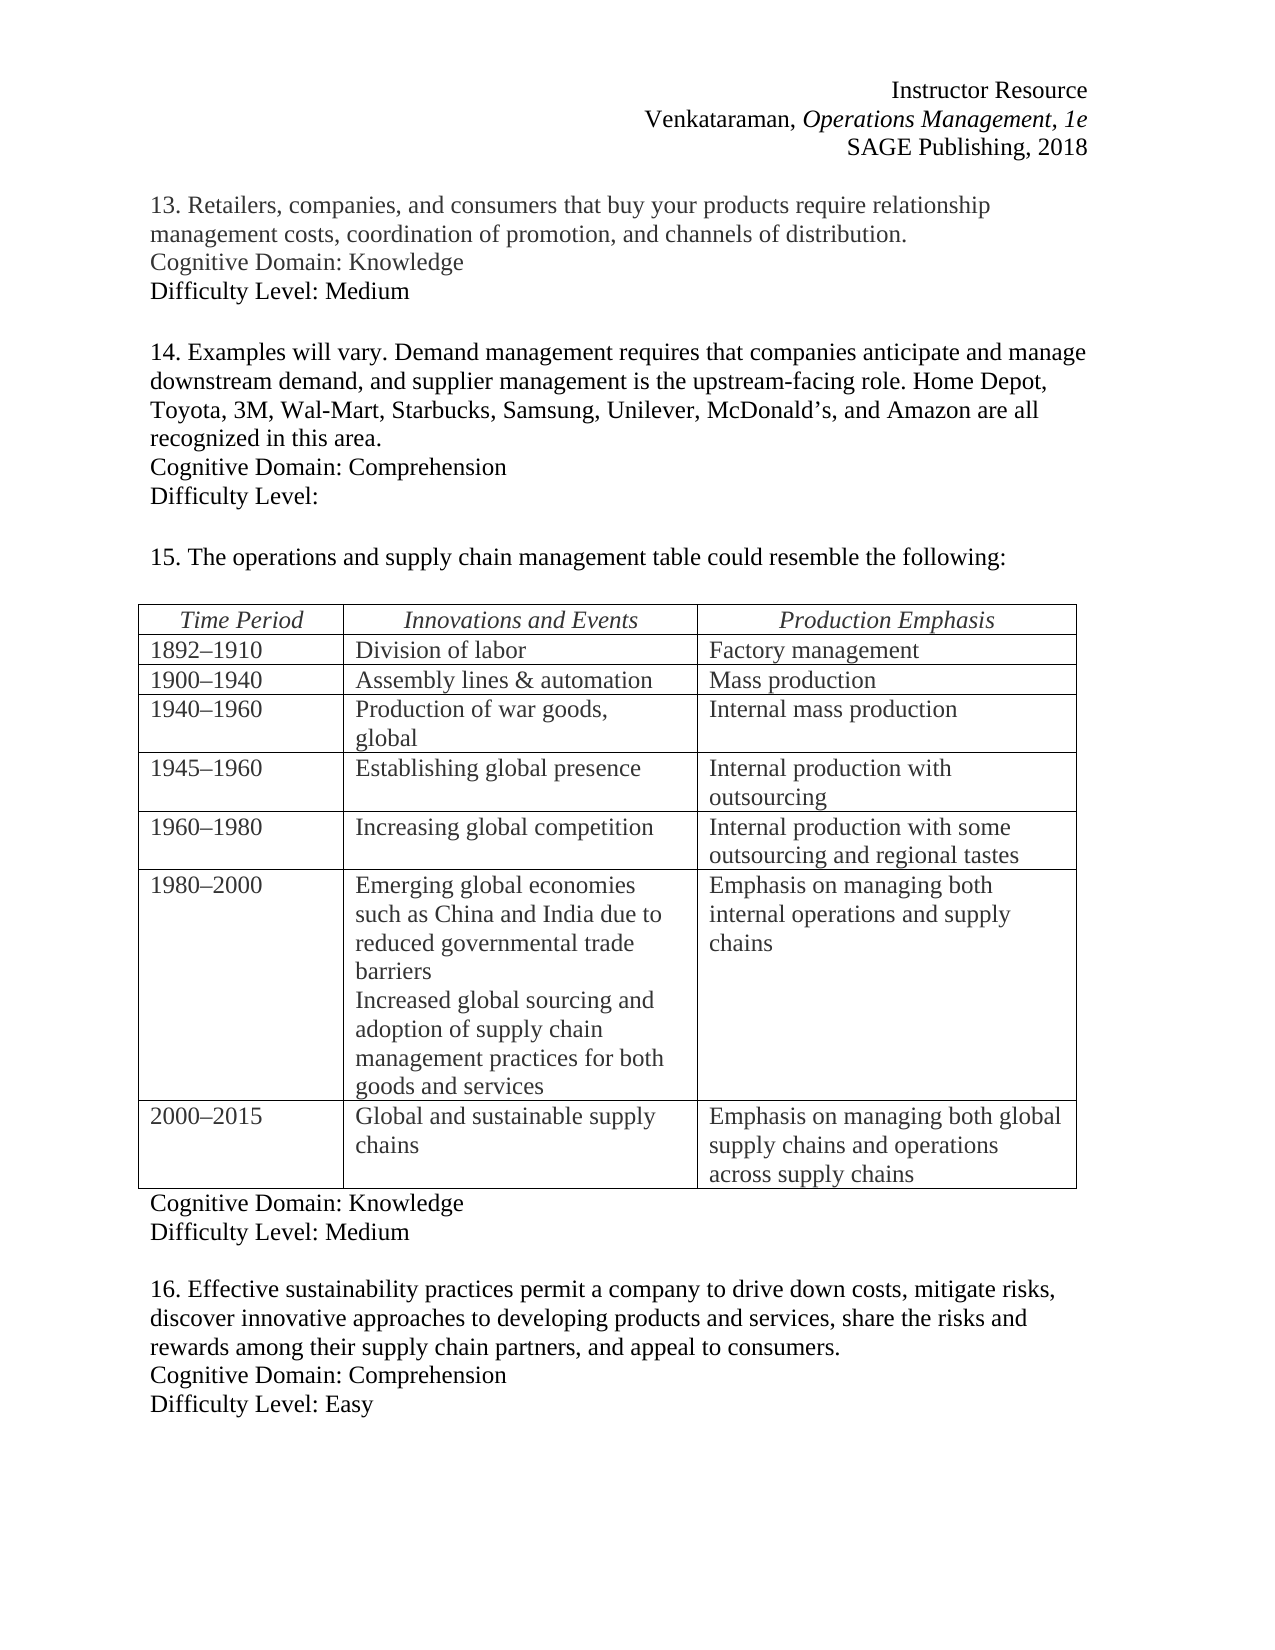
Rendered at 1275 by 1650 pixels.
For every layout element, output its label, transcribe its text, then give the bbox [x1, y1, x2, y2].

table_header Production Emphasis [698, 605, 1076, 634]
subtitle 16. Effective sustainability practices permit a company to drive down costs, mitigate risks, discover innovative approaches to developing products and services, share the risks and rewards among their supply chain partners, and appeal to consumers. [150, 1274, 1087, 1360]
subtitle Difficulty Level: Medium [150, 1217, 1087, 1246]
table_cell 2000–2015 [139, 1101, 343, 1187]
subtitle Difficulty Level: Easy [150, 1389, 1087, 1418]
table_cell Establishing global presence [344, 753, 697, 811]
subtitle 14. Examples will vary. Demand management requires that companies anticipate and manage downstream demand, and supplier management is the upstream-facing role. Home Depot, Toyota, 3M, Wal-Mart, Starbucks, Samsung, Unilever, McDonald’s, and Amazon are all recognized in this area. [150, 337, 1087, 452]
subtitle 13. Retailers, companies, and consumers that buy your products require relationship management costs, coordination of promotion, and channels of distribution. [150, 190, 1087, 247]
table_cell Production of war goods, global [344, 695, 697, 752]
table_header Innovations and Events [344, 605, 697, 634]
table_cell 1960–1980 [139, 812, 343, 869]
table_cell 1892–1910 [139, 635, 343, 664]
subtitle 15. The operations and supply chain management table could resemble the following: [150, 542, 1087, 571]
table_cell Internal production with some outsourcing and regional tastes [698, 812, 1076, 869]
subtitle Cognitive Domain: Comprehension [150, 452, 1087, 481]
table_cell Emphasis on managing both global supply chains and operations across supply chains [698, 1101, 1076, 1187]
table_cell Division of labor [344, 635, 697, 664]
subtitle Cognitive Domain: Comprehension [150, 1360, 1087, 1389]
table_cell 1940–1960 [139, 695, 343, 752]
table_cell 1945–1960 [139, 753, 343, 811]
table_cell Emerging global economies such as China and India due to reduced governmental trade barriers Increased global sourcing and adoption of supply chain management practices for both goods and services [344, 870, 697, 1100]
table_cell Factory management [698, 635, 1076, 664]
subtitle Cognitive Domain: Knowledge [150, 247, 1087, 276]
table_cell 1900–1940 [139, 665, 343, 693]
subtitle Difficulty Level: Medium [150, 276, 1087, 305]
table_cell Assembly lines & automation [344, 665, 697, 693]
table_cell Increasing global competition [344, 812, 697, 869]
table_cell Internal mass production [698, 695, 1076, 752]
table_header Time Period [139, 605, 343, 634]
table_cell Internal production with outsourcing [698, 753, 1076, 811]
table_cell 1980–2000 [139, 870, 343, 1100]
subtitle Difficulty Level: [150, 481, 1087, 510]
table_cell Mass production [698, 665, 1076, 693]
table_cell Emphasis on managing both internal operations and supply chains [698, 870, 1076, 1100]
table_cell Global and sustainable supply chains [344, 1101, 697, 1187]
subtitle Cognitive Domain: Knowledge [150, 1188, 1087, 1217]
